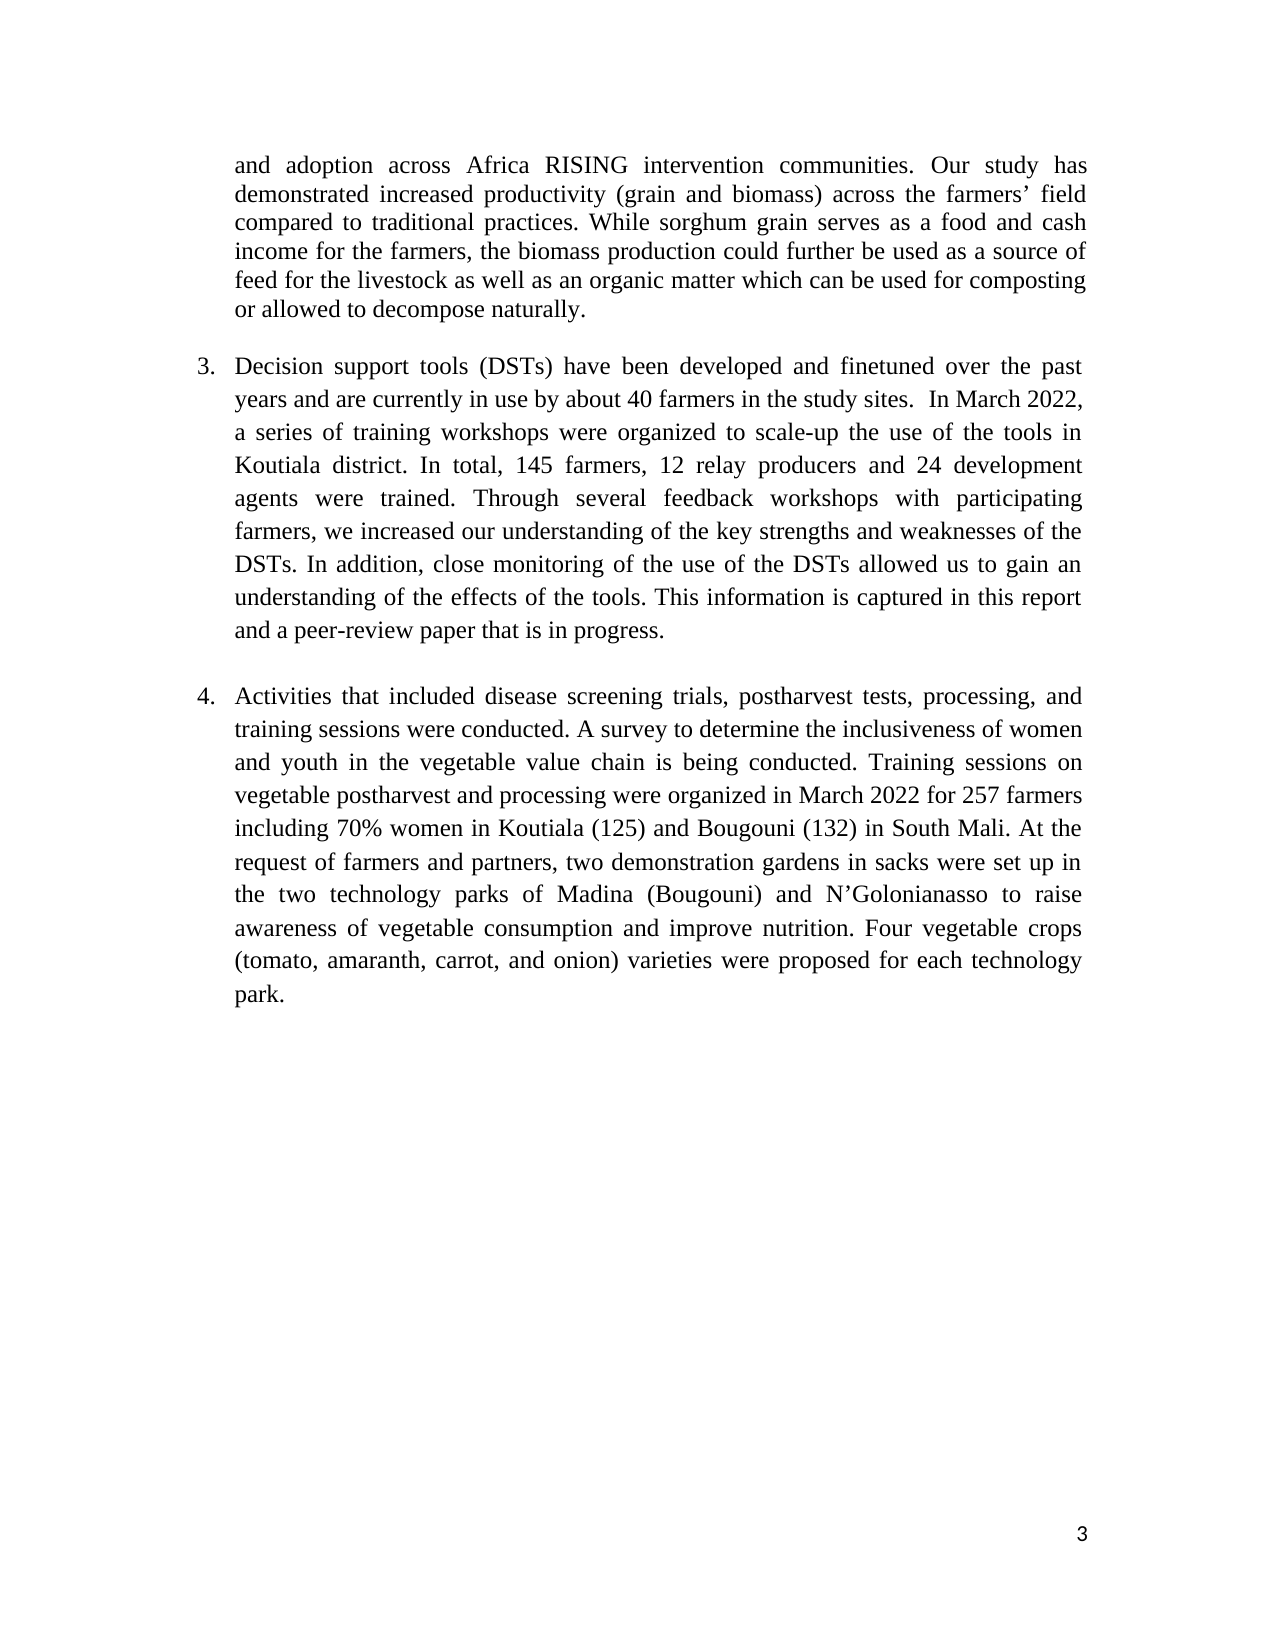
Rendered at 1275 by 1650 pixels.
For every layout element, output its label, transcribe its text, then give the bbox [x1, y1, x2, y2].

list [197, 150, 1087, 322]
list Decision support tools (DSTs) have been developed and finetuned over the past years and are currently in use by about 40 farmers in the study sites. In March 2022, a series of training workshops were organized to scale-up the use of the tools in Koutiala district. In total, 145 farmers, 12 relay producers and 24 development agents were trained. Through several feedback workshops with participating farmers, we increased our understanding of the key strengths and weaknesses of the DSTs. In addition, close monitoring of the use of the DSTs allowed us to gain an understanding of the effects of the tools. This information is captured in this report and a peer-review paper that is in progress. [197, 351, 1083, 644]
list Activities that included disease screening trials, postharvest tests, processing, and training sessions were conducted. A survey to determine the inclusiveness of women and youth in the vegetable value chain is being conducted. Training sessions on vegetable postharvest and processing were organized in March 2022 for 257 farmers including 70% women in Koutiala (125) and Bougouni (132) in South Mali. At the request of farmers and partners, two demonstration gardens in sacks were set up in the two technology parks of Madina (Bougouni) and N’Golonianasso to raise awareness of vegetable consumption and improve nutrition. Four vegetable crops (tomato, amaranth, carrot, and onion) varieties were proposed for each technology park. [197, 681, 1083, 1007]
